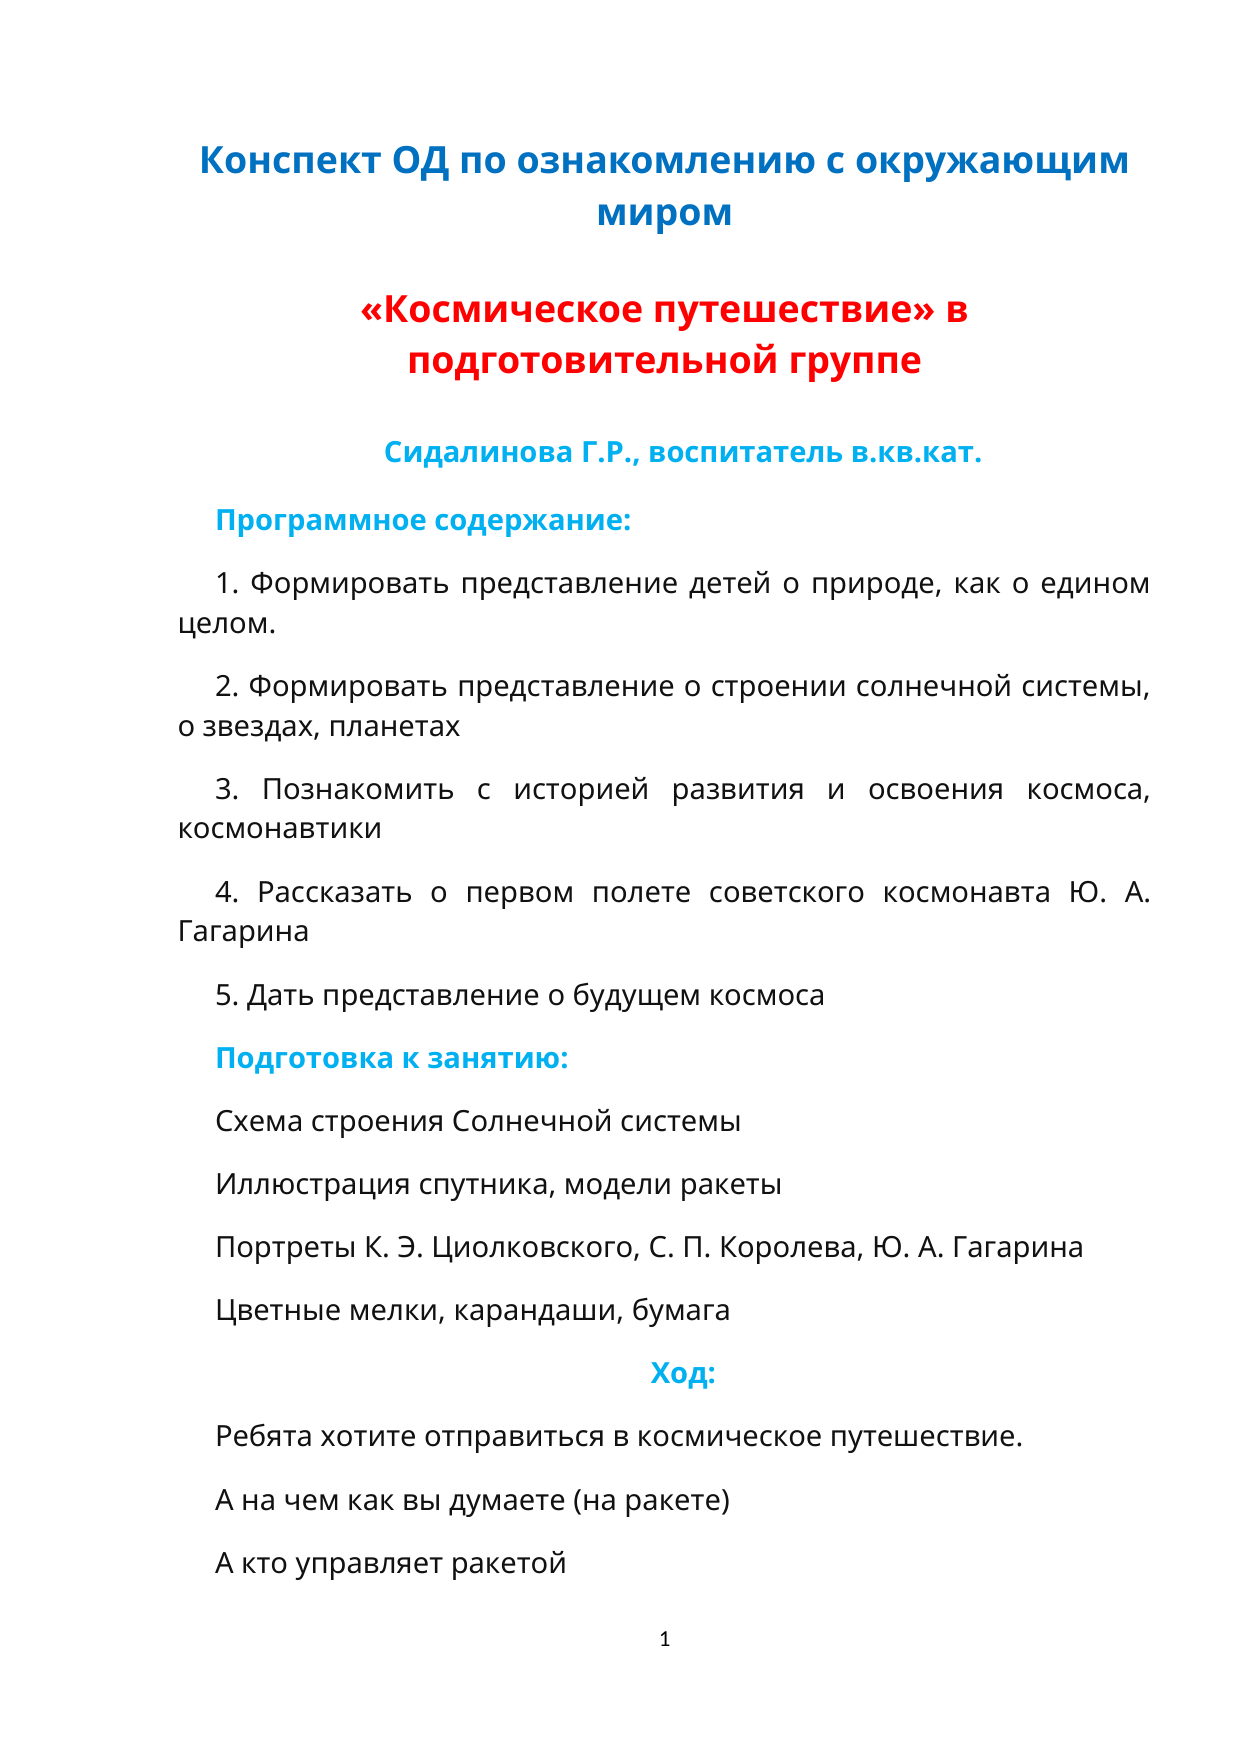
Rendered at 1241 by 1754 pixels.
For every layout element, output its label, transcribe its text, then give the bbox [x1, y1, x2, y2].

text Иллюстрация спутника, модели ракеты [177, 1163, 1152, 1203]
text А кто управляет ракетой [177, 1542, 1152, 1582]
text Подготовка к занятию: [177, 1037, 1152, 1077]
text 4. Рассказать о первом полете советского космонавта Ю. А. Гагарина [177, 871, 1152, 950]
text 3. Познакомить с историей развития и освоения космоса, космонавтики [177, 768, 1152, 847]
text «Космическое путешествие» в подготовительной группе [177, 283, 1152, 385]
text 5. Дать представление о будущем космоса [177, 974, 1152, 1013]
text 2. Формировать представление о строении солнечной системы, о звездах, планетах [177, 665, 1152, 745]
text Схема строения Солнечной системы [177, 1100, 1152, 1140]
text Конспект ОД по ознакомлению с окружающим миром [177, 134, 1152, 236]
text А на чем как вы думаете (на ракете) [177, 1479, 1152, 1518]
text 1. Формировать представление детей о природе, как о едином целом. [177, 562, 1152, 642]
text Портреты К. Э. Циолковского, С. П. Королева, Ю. А. Гагарина [177, 1226, 1152, 1266]
text Ход: [177, 1352, 1152, 1392]
text Цветные мелки, карандаши, бумага [177, 1289, 1152, 1329]
text Программное содержание: [177, 499, 1152, 539]
text Сидалинова Г.Р., воспитатель в.кв.кат. [177, 432, 1152, 499]
text Ребята хотите отправиться в космическое путешествие. [177, 1416, 1152, 1455]
